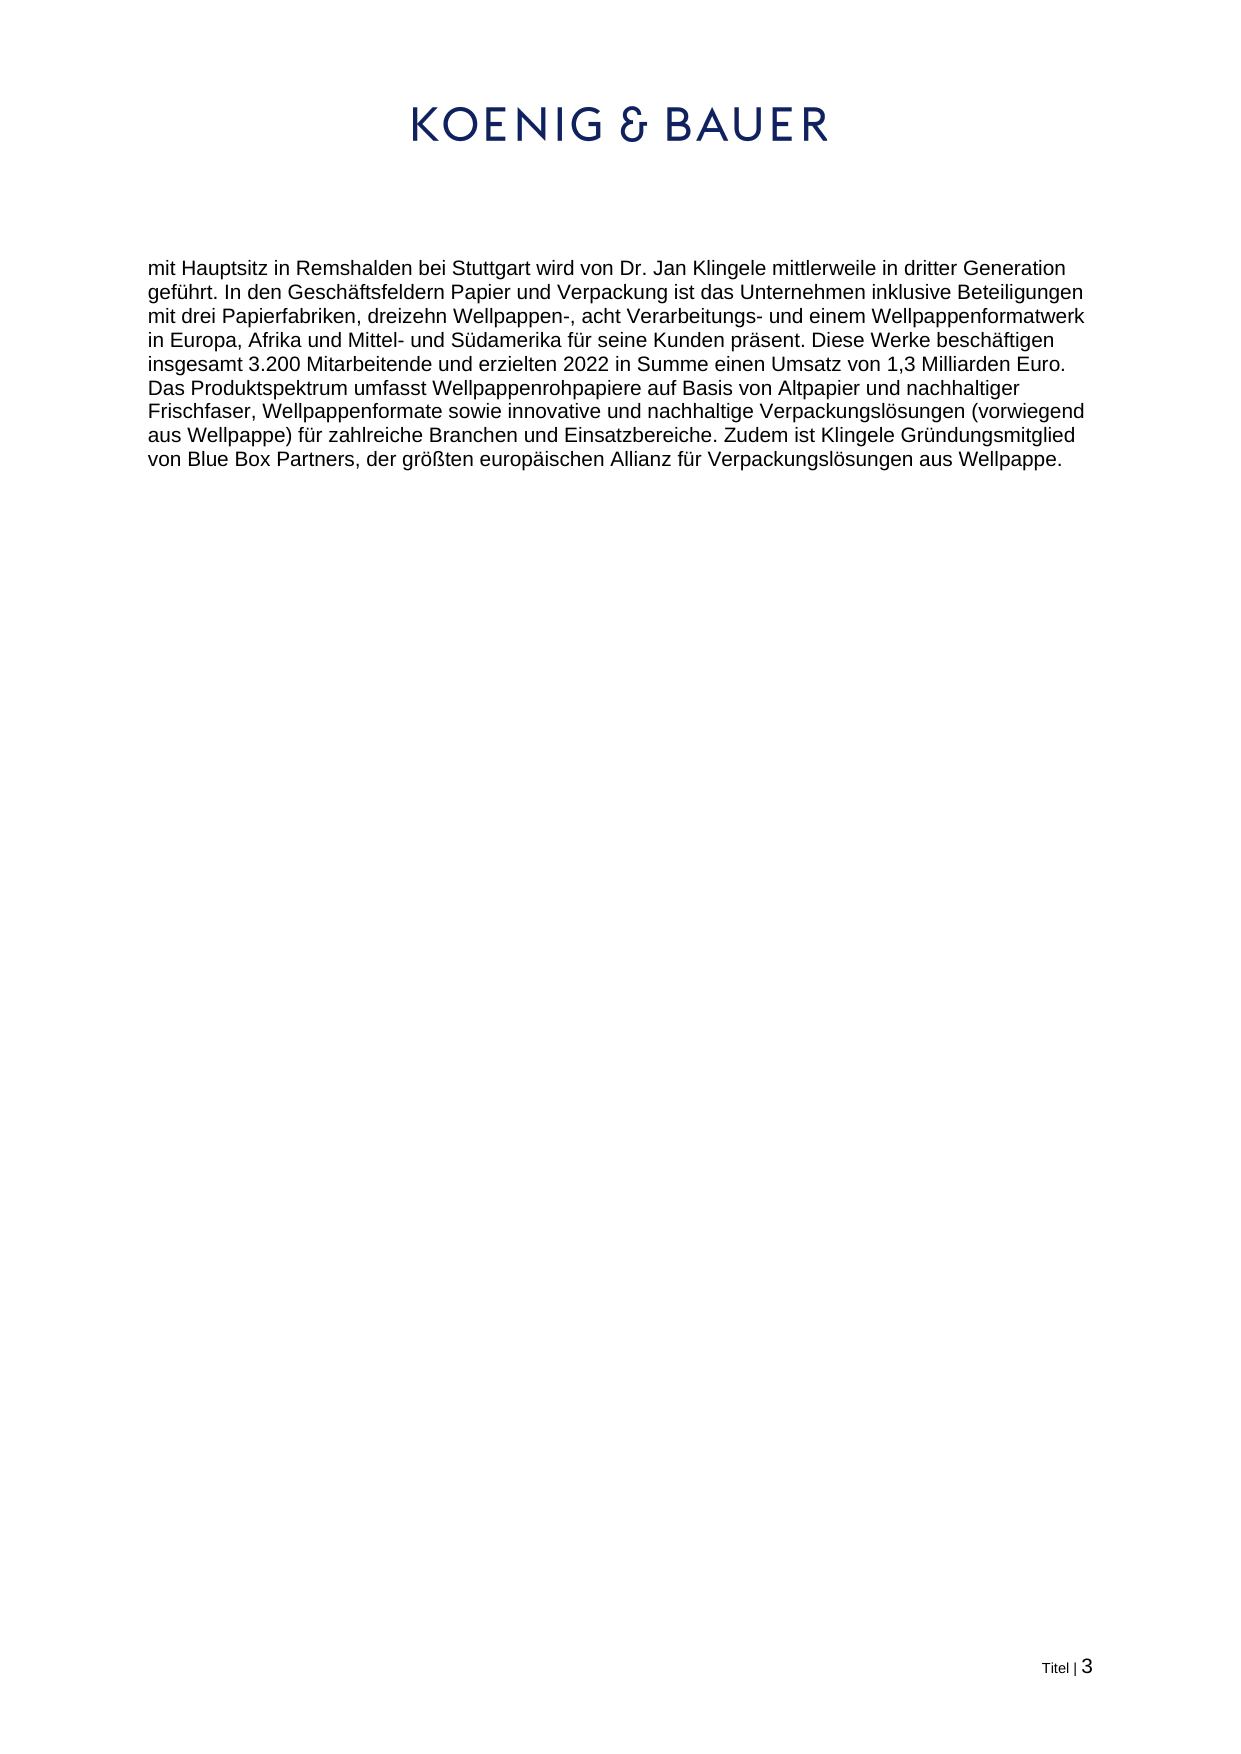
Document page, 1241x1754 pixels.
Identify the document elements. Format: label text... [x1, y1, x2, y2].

picture [413, 106, 828, 142]
